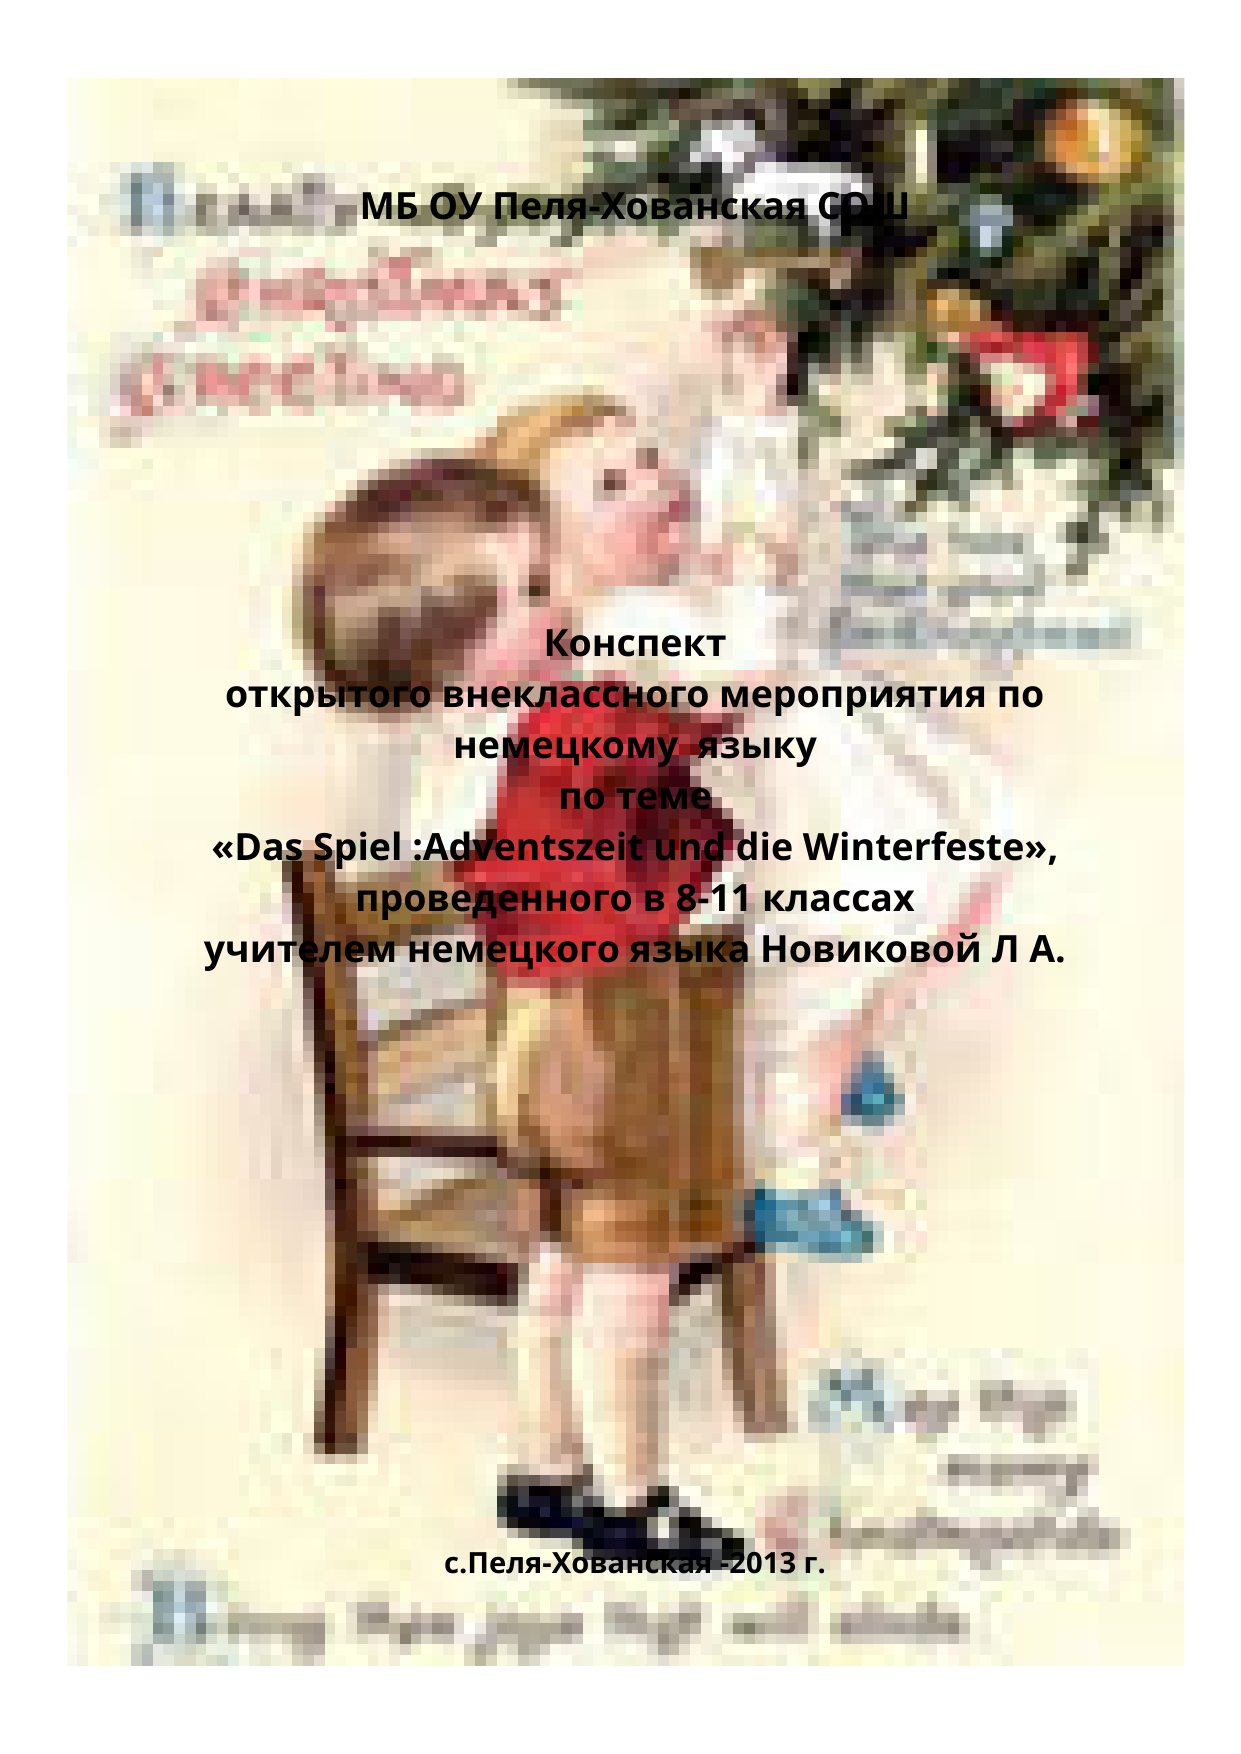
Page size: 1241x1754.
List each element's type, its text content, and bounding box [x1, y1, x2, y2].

text Конспект [118, 616, 1152, 667]
text открытого внеклассного мероприятия по немецкому языку [118, 667, 1152, 769]
text учителем немецкого языка Новиковой Л А. [118, 923, 1152, 974]
text по теме [118, 769, 1152, 821]
text проведенного в 8-11 классах [118, 872, 1152, 923]
picture [67, 78, 1185, 1666]
text МБ ОУ Пеля-Хованская СОШ [118, 179, 1152, 230]
text «Das Spiel :Adventszeit und die Winterfeste», [118, 821, 1152, 872]
text с.Пеля-Хованская -2013 г. [118, 1542, 1152, 1582]
